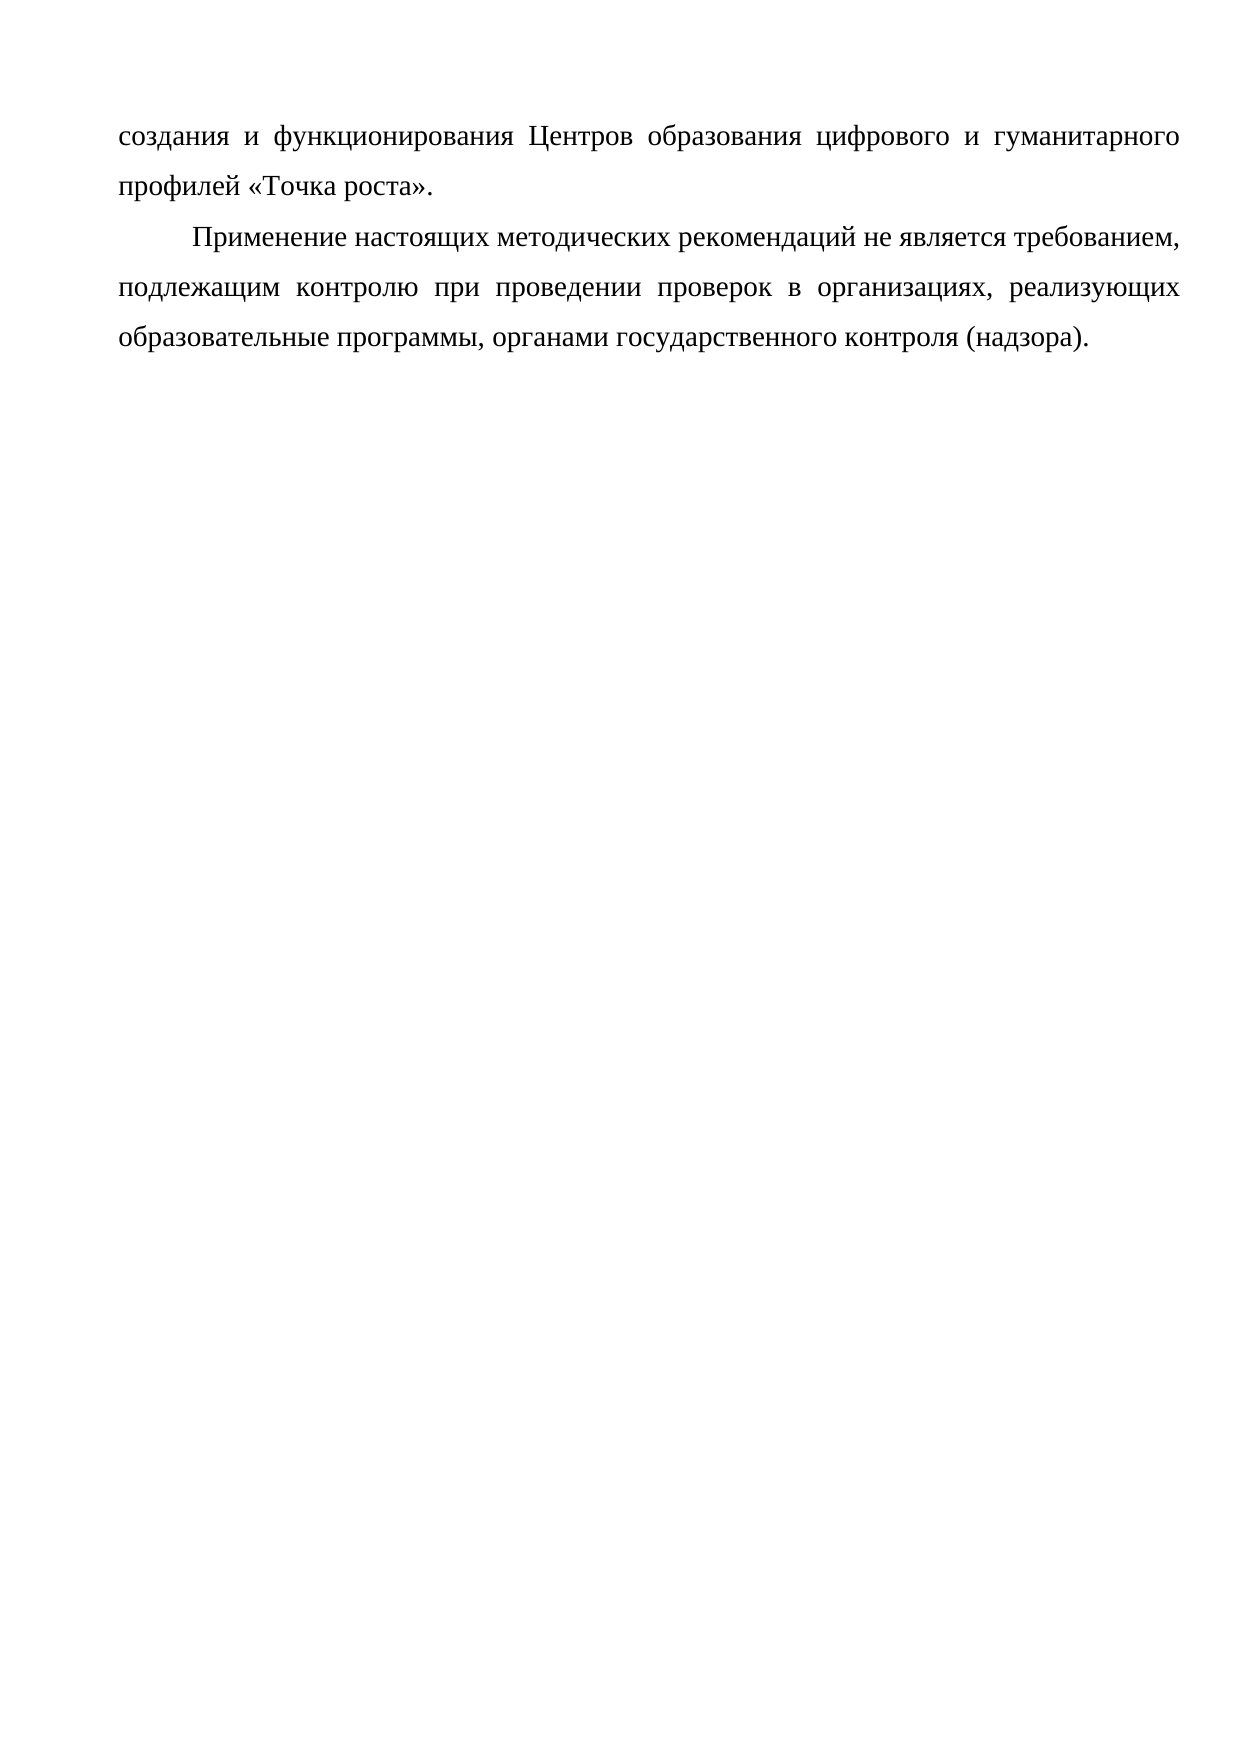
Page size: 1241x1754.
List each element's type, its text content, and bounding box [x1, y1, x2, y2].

text Применение настоящих методических рекомендаций не является требованием, подлежащим контролю при проведении проверок в организациях, реализующих образовательные программы, органами государственного контроля (надзора). [118, 219, 1181, 353]
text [118, 118, 1181, 202]
